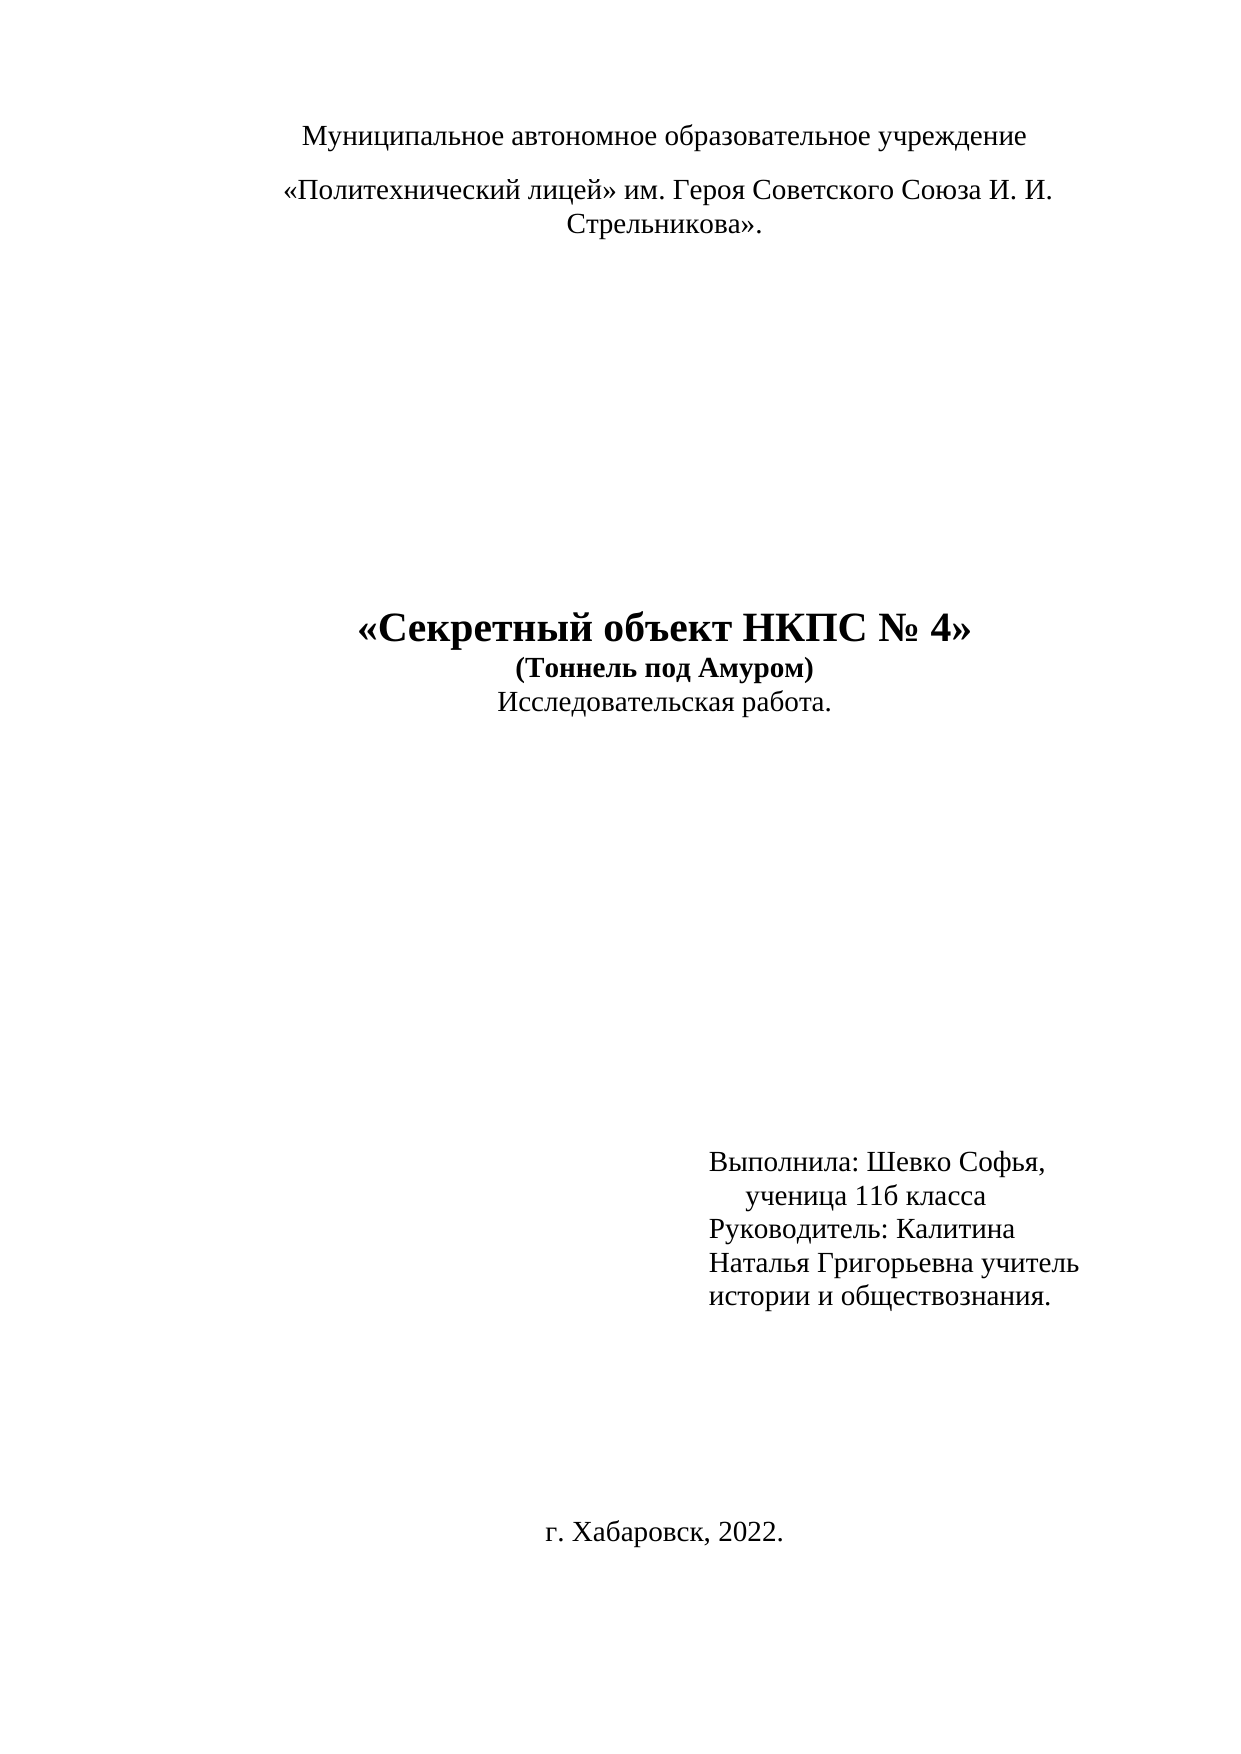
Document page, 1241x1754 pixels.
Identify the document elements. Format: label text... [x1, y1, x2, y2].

text Руководитель: Калитина [709, 1211, 1152, 1245]
text «Секретный объект НКПС № 4» (Тоннель под Амуром) [177, 602, 1152, 684]
text Муниципальное автономное образовательное учреждение [177, 118, 1152, 152]
text «Политехнический лицей» им. Героя Советского Союза И. И. Стрельникова». [177, 172, 1152, 239]
text ученица 11б класса [709, 1178, 1152, 1211]
text Исследовательская работа. [177, 684, 1152, 717]
text г. Хабаровск, 2022. [177, 1514, 1152, 1547]
text Наталья Григорьевна учитель истории и обществознания. [709, 1245, 1152, 1312]
text Выполнила: Шевко Софья, [709, 1144, 1152, 1178]
